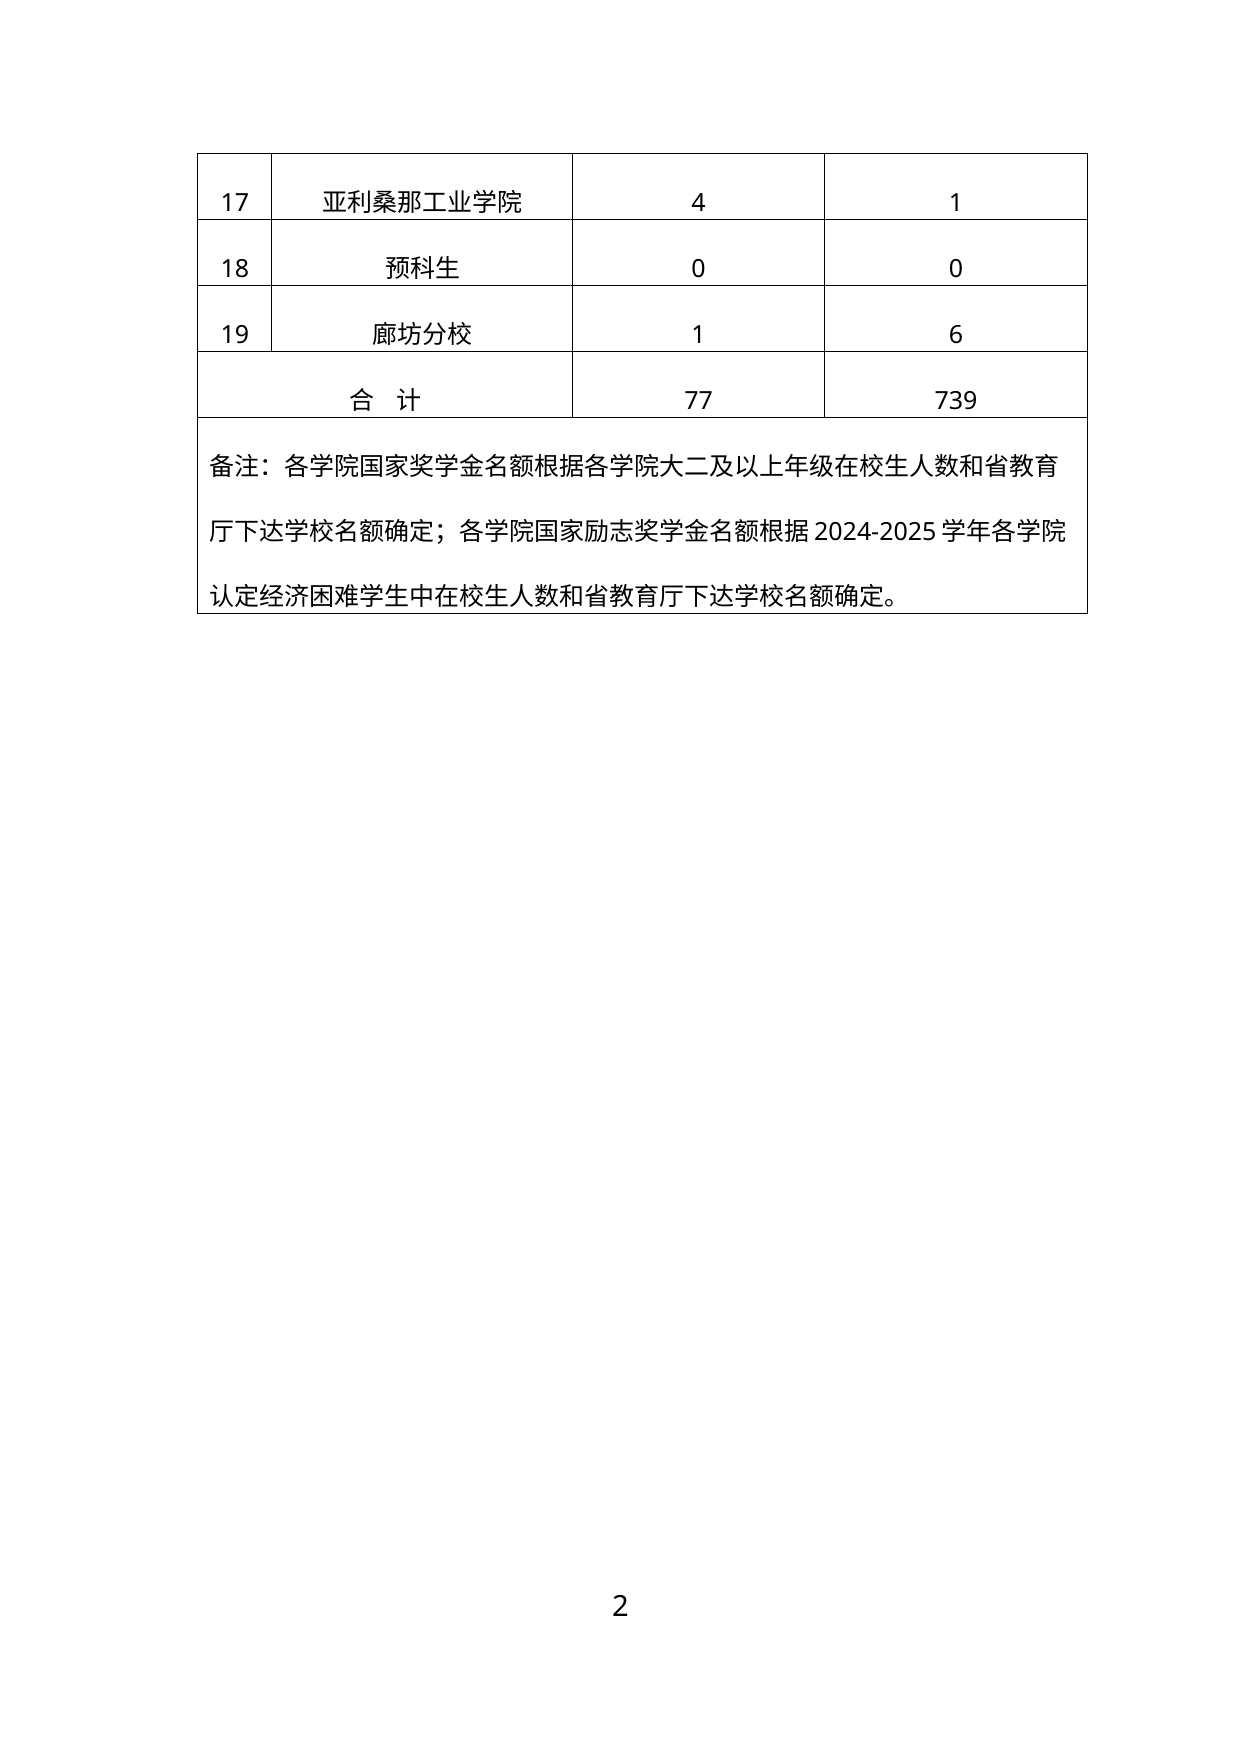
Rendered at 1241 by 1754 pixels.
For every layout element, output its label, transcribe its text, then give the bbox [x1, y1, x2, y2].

table_cell 739 [825, 352, 1087, 417]
table_cell 19 [198, 286, 271, 351]
table_cell 17 [198, 154, 271, 219]
table_cell 4 [573, 154, 824, 219]
table_cell 18 [198, 220, 271, 285]
table_cell 1 [825, 154, 1087, 219]
table_cell 6 [825, 286, 1087, 351]
table_cell 1 [573, 286, 824, 351]
table_cell 77 [573, 352, 824, 417]
table_cell 0 [573, 220, 824, 285]
table_cell 亚利桑那工业学院 [272, 154, 572, 219]
table_cell 合 计 [198, 352, 572, 417]
table_cell 备注：各学院国家奖学金名额根据各学院大二及以上年级在校生人数和省教育厅下达学校名额确定；各学院国家励志奖学金名额根据2024-2025学年各学院认定经济困难学生中在校生人数和省教育厅下达学校名额确定。 [198, 418, 1087, 613]
table_cell 预科生 [272, 220, 572, 285]
table_cell 0 [825, 220, 1087, 285]
table_cell 廊坊分校 [272, 286, 572, 351]
